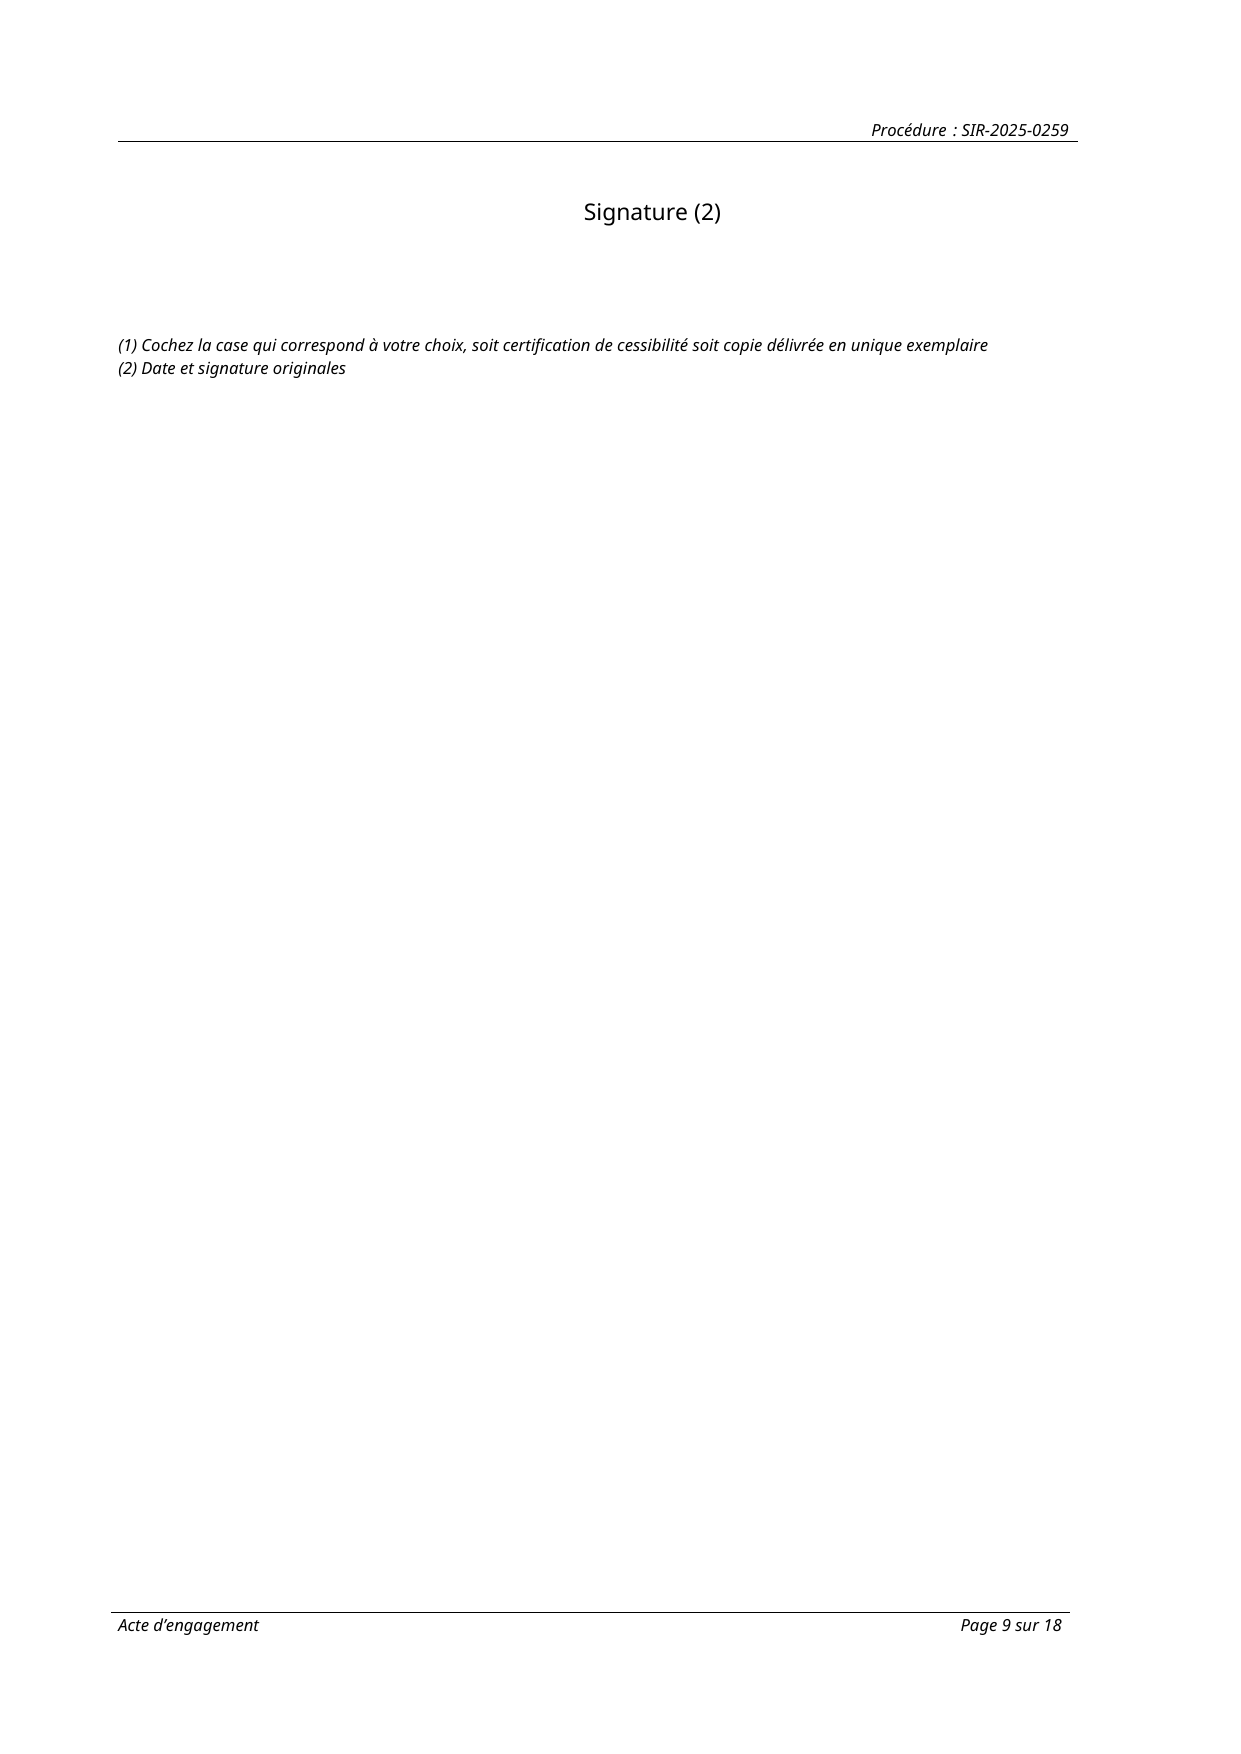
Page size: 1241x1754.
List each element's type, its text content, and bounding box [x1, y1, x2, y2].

table_cell Signature (2) [118, 192, 1078, 227]
text (1) Cochez la case qui correspond à votre choix, soit certification de cessibilité soit copie délivrée en unique exemplaire [118, 334, 1122, 356]
text (2) Date et signature originales [118, 356, 1122, 379]
